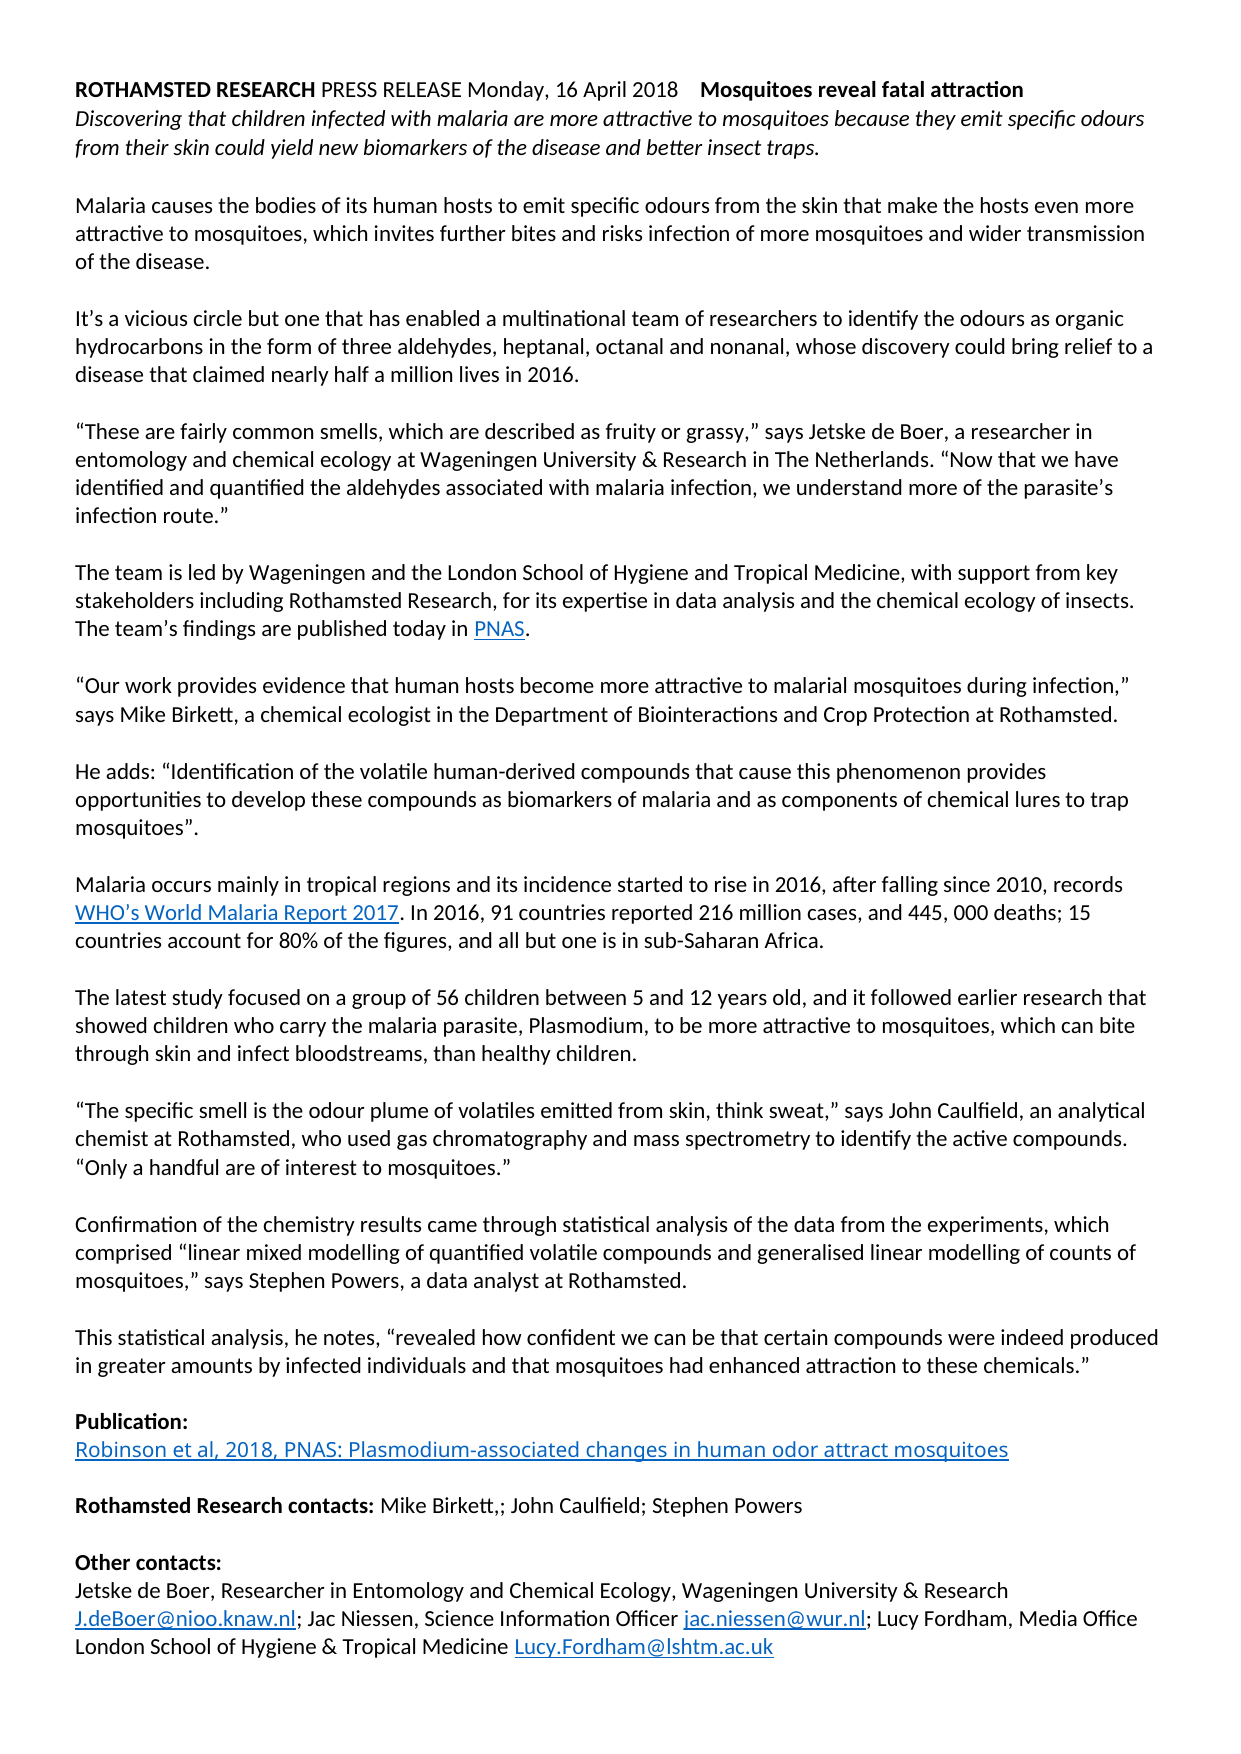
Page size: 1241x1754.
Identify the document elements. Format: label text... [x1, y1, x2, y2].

text Confirmation of the chemistry results came through statistical analysis of the data from the experiments, which comprised “linear mixed modelling of quantified volatile compounds and generalised linear modelling of counts of mosquitoes,” says Stephen Powers, a data analyst at Rothamsted. [75, 1210, 1165, 1294]
text Malaria occurs mainly in tropical regions and its incidence started to rise in 2016, after falling since 2010, records WHO’s World Malaria Report 2017. In 2016, 91 countries reported 216 million cases, and 445, 000 deaths; 15 countries account for 80% of the figures, and all but one is in sub-Saharan Africa. [75, 870, 1165, 954]
text ROTHAMSTED RESEARCH PRESS RELEASE Monday, 16 April 2018 Mosquitoes reveal fatal attraction Discovering that children infected with malaria are more attractive to mosquitoes because they emit specific odours from their skin could yield new biomarkers of the disease and better insect traps. [75, 75, 1165, 161]
text “The specific smell is the odour plume of volatiles emitted from skin, think sweat,” says John Caulfield, an analytical chemist at Rothamsted, who used gas chromatography and mass spectrometry to identify the active compounds. “Only a handful are of interest to mosquitoes.” [75, 1097, 1165, 1181]
text He adds: “Identification of the volatile human-derived compounds that cause this phenomenon provides opportunities to develop these compounds as biomarkers of malaria and as components of chemical lures to trap mosquitoes”. [75, 757, 1165, 841]
text Malaria causes the bodies of its human hosts to emit specific odours from the skin that make the hosts even more attractive to mosquitoes, which invites further bites and risks infection of more mosquitoes and wider transmission of the disease. [75, 191, 1165, 275]
text The latest study focused on a group of 56 children between 5 and 12 years old, and it followed earlier research that showed children who carry the malaria parasite, Plasmodium, to be more attractive to mosquitoes, which can bite through skin and infect bloodstreams, than healthy children. [75, 983, 1165, 1067]
text The team is led by Wageningen and the London School of Hygiene and Tropical Medicine, with support from key stakeholders including Rothamsted Research, for its expertise in data analysis and the chemical ecology of insects. The team’s findings are published today in PNAS. [75, 558, 1165, 642]
text Robinson et al, 2018, PNAS: Plasmodium-associated changes in human odor attract mosquitoes [75, 1435, 1165, 1463]
text This statistical analysis, he notes, “revealed how confident we can be that certain compounds were indeed produced in greater amounts by infected individuals and that mosquitoes had enhanced attraction to these chemicals.” [75, 1323, 1165, 1379]
text “Our work provides evidence that human hosts become more attractive to malarial mosquitoes during infection,” says Mike Birkett, a chemical ecologist in the Department of Biointeractions and Crop Protection at Rothamsted. [75, 672, 1165, 728]
text “These are fairly common smells, which are described as fruity or grassy,” says Jetske de Boer, a researcher in entomology and chemical ecology at Wageningen University & Research in The Netherlands. “Now that we have identified and quantified the aldehydes associated with malaria infection, we understand more of the parasite’s infection route.” [75, 417, 1165, 529]
text Other contacts: [75, 1548, 1165, 1576]
text Rothamsted Research contacts: Mike Birkett,; John Caulfield; Stephen Powers [75, 1492, 1165, 1548]
text Publication: [75, 1407, 1165, 1435]
text It’s a vicious circle but one that has enabled a multinational team of researchers to identify the odours as organic hydrocarbons in the form of three aldehydes, heptanal, octanal and nonanal, whose discovery could bring relief to a disease that claimed nearly half a million lives in 2016. [75, 304, 1165, 388]
text Jetske de Boer, Researcher in Entomology and Chemical Ecology, Wageningen University & Research J.deBoer@nioo.knaw.nl; Jac Niessen, Science Information Officer jac.niessen@wur.nl; Lucy Fordham, Media Office London School of Hygiene & Tropical Medicine Lucy.Fordham@lshtm.ac.uk [75, 1576, 1165, 1660]
